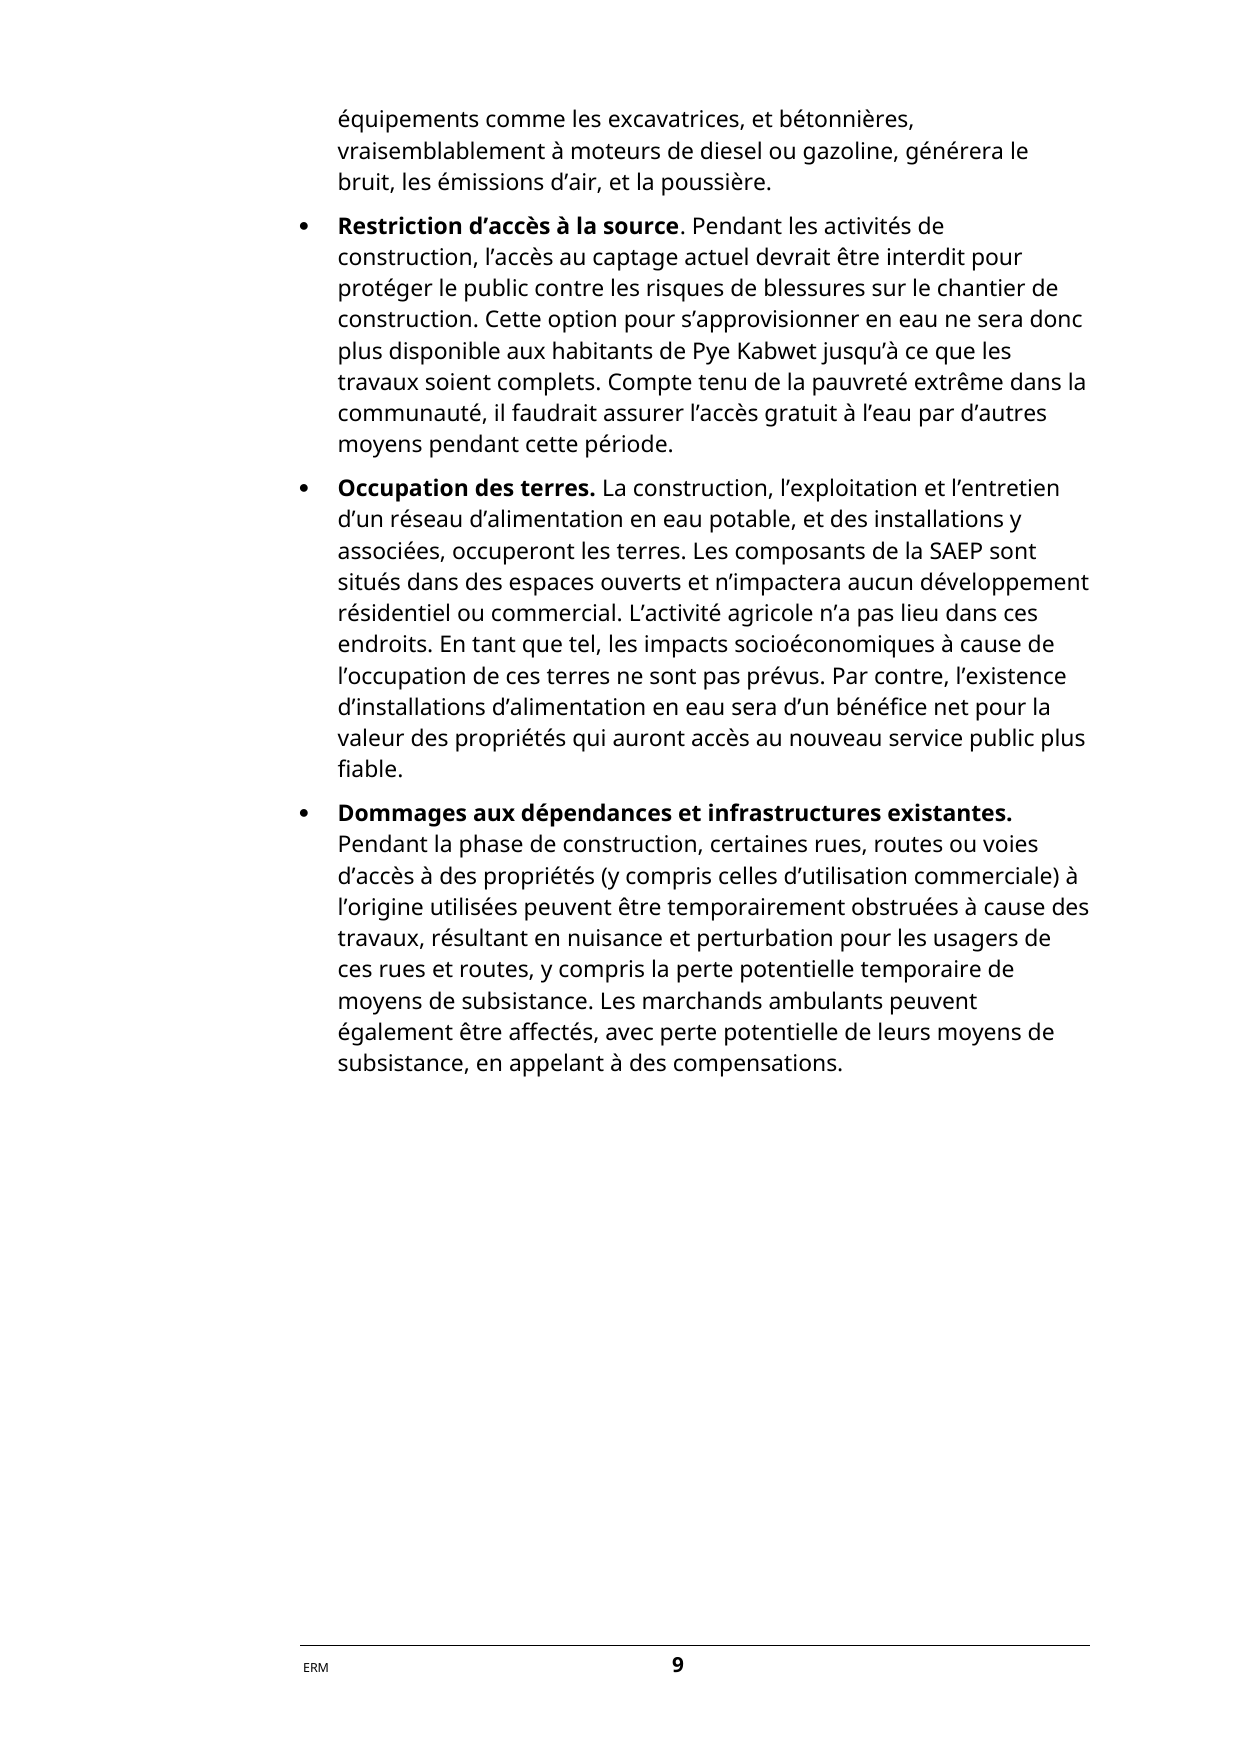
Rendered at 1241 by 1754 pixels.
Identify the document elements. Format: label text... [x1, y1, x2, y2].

text Dommages aux dépendances et infrastructures existantes. Pendant la phase de construction, certaines rues, routes ou voies d’accès à des propriétés (y compris celles d’utilisation commerciale) à l’origine utilisées peuvent être temporairement obstruées à cause des travaux, résultant en nuisance et perturbation pour les usagers de ces rues et routes, y compris la perte potentielle temporaire de moyens de subsistance. Les marchands ambulants peuvent également être affectés, avec perte potentielle de leurs moyens de subsistance, en appelant à des compensations. [300, 797, 1090, 1078]
text Restriction d’accès à la source. Pendant les activités de construction, l’accès au captage actuel devrait être interdit pour protéger le public contre les risques de blessures sur le chantier de construction. Cette option pour s’approvisionner en eau ne sera donc plus disponible aux habitants de Pye Kabwet jusqu’à ce que les travaux soient complets. Compte tenu de la pauvreté extrême dans la communauté, il faudrait assurer l’accès gratuit à l’eau par d’autres moyens pendant cette période. [300, 210, 1090, 460]
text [300, 103, 1090, 197]
text Occupation des terres. La construction, l’exploitation et l’entretien d’un réseau d’alimentation en eau potable, et des installations y associées, occuperont les terres. Les composants de la SAEP sont situés dans des espaces ouverts et n’impactera aucun développement résidentiel ou commercial. L’activité agricole n’a pas lieu dans ces endroits. En tant que tel, les impacts socioéconomiques à cause de l’occupation de ces terres ne sont pas prévus. Par contre, l’existence d’installations d’alimentation en eau sera d’un bénéfice net pour la valeur des propriétés qui auront accès au nouveau service public plus fiable. [300, 472, 1090, 785]
